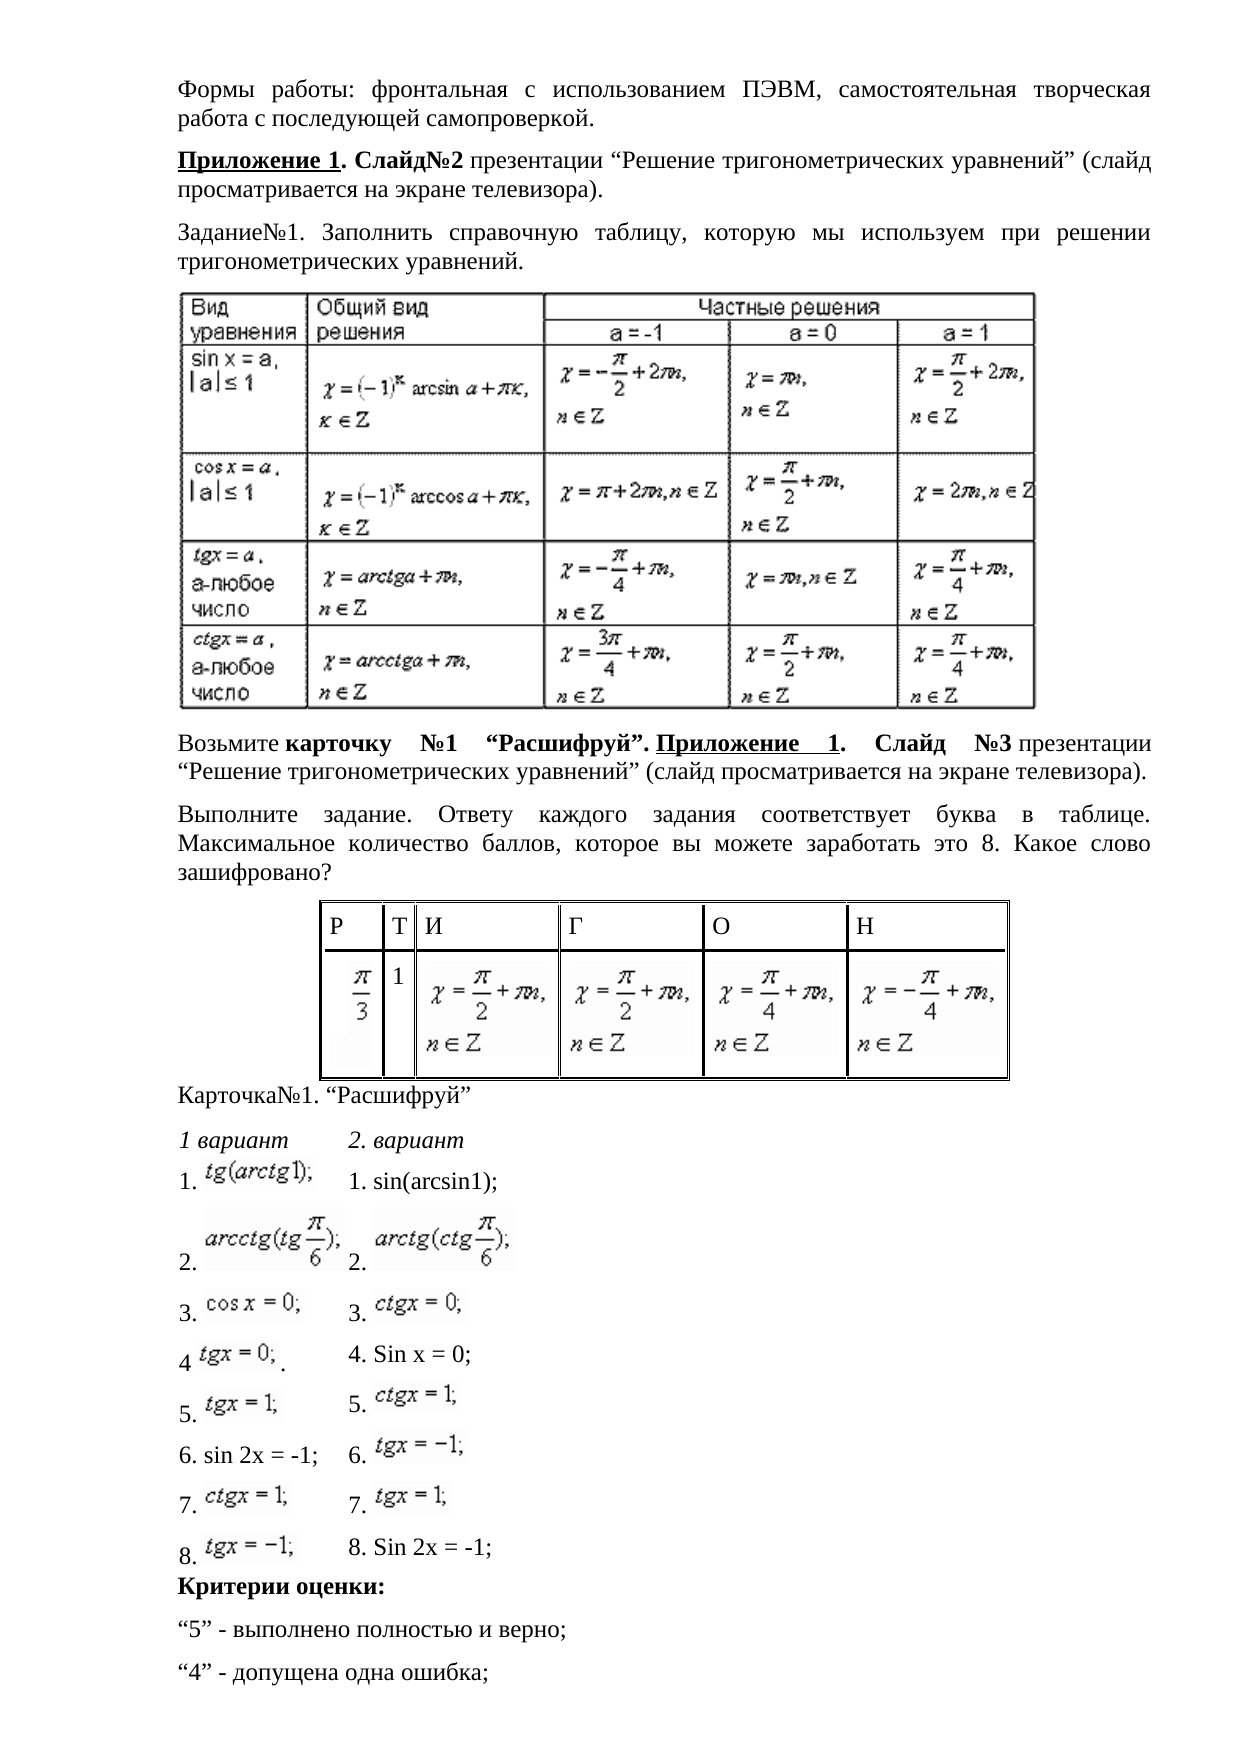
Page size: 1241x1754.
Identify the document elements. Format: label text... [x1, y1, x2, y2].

text Карточка№1. “Расшифруй” [177, 1080, 1152, 1109]
picture [373, 1288, 467, 1322]
table_header 2. вариант [347, 1123, 516, 1155]
text “5” - выполнено полностью и верно; [177, 1614, 1152, 1643]
text Формы работы: фронтальная с использованием ПЭВМ, самостоятельная творческая работа с последующей самопроверкой. [177, 74, 1152, 131]
picture [203, 1207, 345, 1271]
text Критерии оценки: [177, 1571, 1152, 1600]
picture [203, 1481, 293, 1514]
picture [855, 961, 1000, 1056]
picture [373, 1481, 452, 1514]
text Задание№1. Заполнить справочную таблицу, которую мы используем при решении тригонометрических уравнений. [177, 217, 1152, 274]
table_header Т [383, 903, 416, 949]
picture [329, 961, 375, 1069]
table_header Г [560, 903, 703, 949]
picture [373, 1380, 462, 1413]
picture [373, 1430, 469, 1464]
picture [203, 1531, 299, 1565]
table_cell 1 [383, 952, 416, 1077]
table_header И [416, 903, 559, 949]
table_header Р [322, 901, 383, 949]
table_cell [703, 952, 847, 1077]
table_cell [322, 949, 383, 1077]
picture [568, 961, 695, 1056]
picture [203, 1389, 283, 1422]
table_header Н [847, 903, 1007, 949]
picture [177, 288, 1038, 714]
picture [203, 1156, 318, 1190]
text “4” - допущена одна ошибка; [177, 1657, 1152, 1686]
text Приложение 1. Слайд№2 презентации “Решение тригонометрических уравнений” (слайд просматривается на экране телевизора). [177, 145, 1152, 203]
picture [197, 1339, 280, 1372]
table_cell 1. sin(arcsin1); 2. 3. 4. Sin x = 0; 5. 6. 7. 8. Sin 2x = -1; [347, 1155, 516, 1571]
table_cell [560, 952, 703, 1077]
picture [203, 1288, 305, 1322]
text Выполните задание. Ответу каждого задания соответствует буква в таблице. Максимальное количество баллов, которое вы можете заработать это 8. Какое слово зашифровано? [177, 799, 1152, 885]
text Возьмите карточку №1 “Расшифруй”. Приложение 1. Слайд №3 презентации “Решение тригонометрических уравнений” (слайд просматривается на экране телевизора). [177, 728, 1152, 785]
picture [424, 961, 551, 1056]
table_header 1 вариант [177, 1123, 347, 1155]
table_cell [416, 952, 559, 1077]
picture [373, 1207, 515, 1271]
table_header О [703, 901, 847, 949]
table_cell 1. 2. 3. 4 . 5. 6. sin 2x = -1; 7. 8. [177, 1155, 347, 1571]
picture [712, 961, 839, 1056]
table_cell [847, 949, 1007, 1077]
